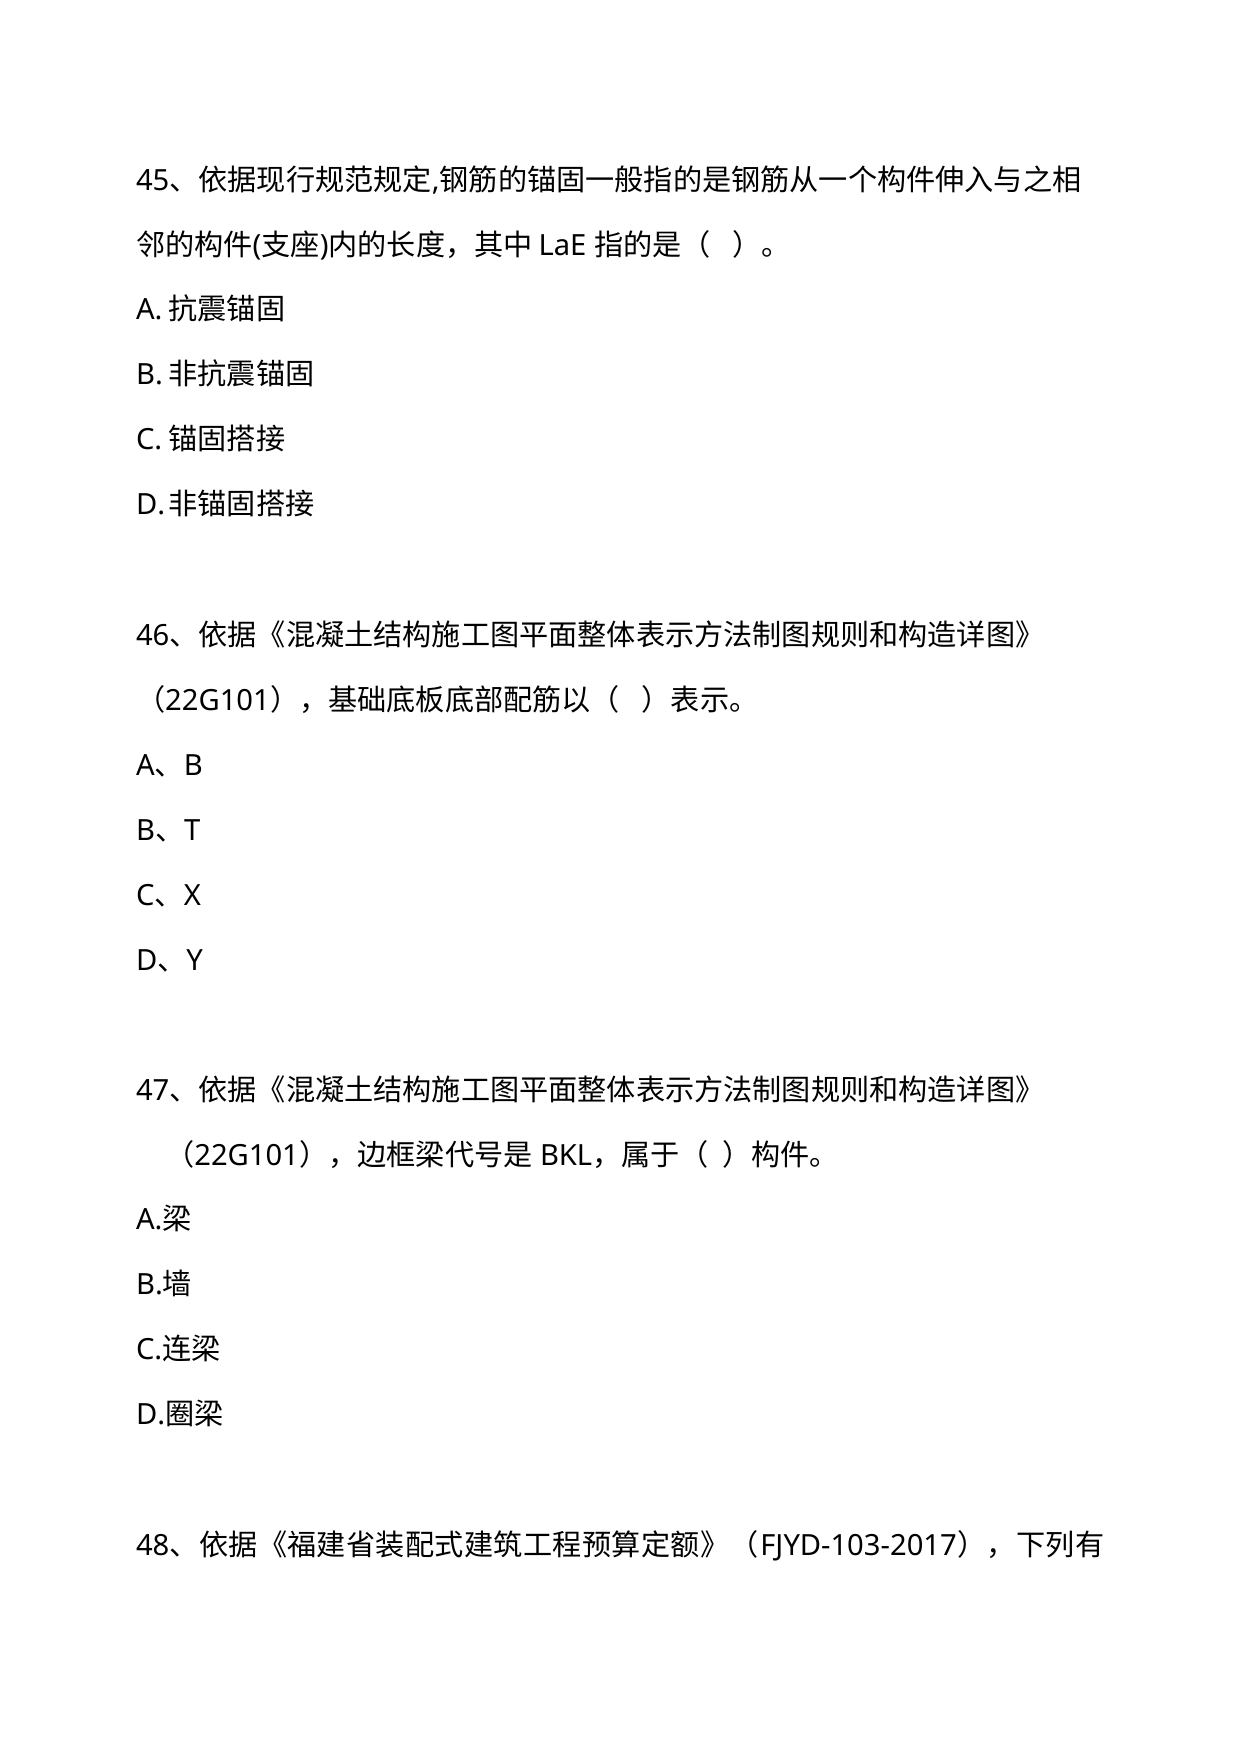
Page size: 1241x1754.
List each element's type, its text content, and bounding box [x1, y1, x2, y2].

list D、Y [136, 926, 1104, 991]
list 非抗震锚固 [136, 341, 1104, 406]
list B.墙 [136, 1251, 1104, 1316]
list 46、依据《混凝土结构施工图平面整体表示方法制图规则和构造详图》（22G101），基础底板底部配筋以（ ）表示。 [136, 601, 1104, 731]
list A、B [136, 731, 1104, 796]
list 非锚固搭接 [136, 471, 1104, 536]
list C、X [136, 861, 1104, 926]
list 锚固搭接 [136, 406, 1104, 471]
list D.圈梁 [136, 1381, 1104, 1446]
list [136, 1511, 1104, 1576]
list 45、依据现行规范规定,钢筋的锚固一般指的是钢筋从一个构件伸入与之相邻的构件(支座)内的长度，其中LaE 指的是（ ）。 [136, 146, 1104, 276]
list 抗震锚固 [136, 276, 1104, 341]
list 47、依据《混凝土结构施工图平面整体表示方法制图规则和构造详图》（22G101），边框梁代号是 BKL，属于（ ）构件。 [136, 1056, 1104, 1186]
list C.连梁 [136, 1316, 1104, 1381]
list A.梁 [136, 1186, 1104, 1251]
list B、T [136, 796, 1104, 861]
